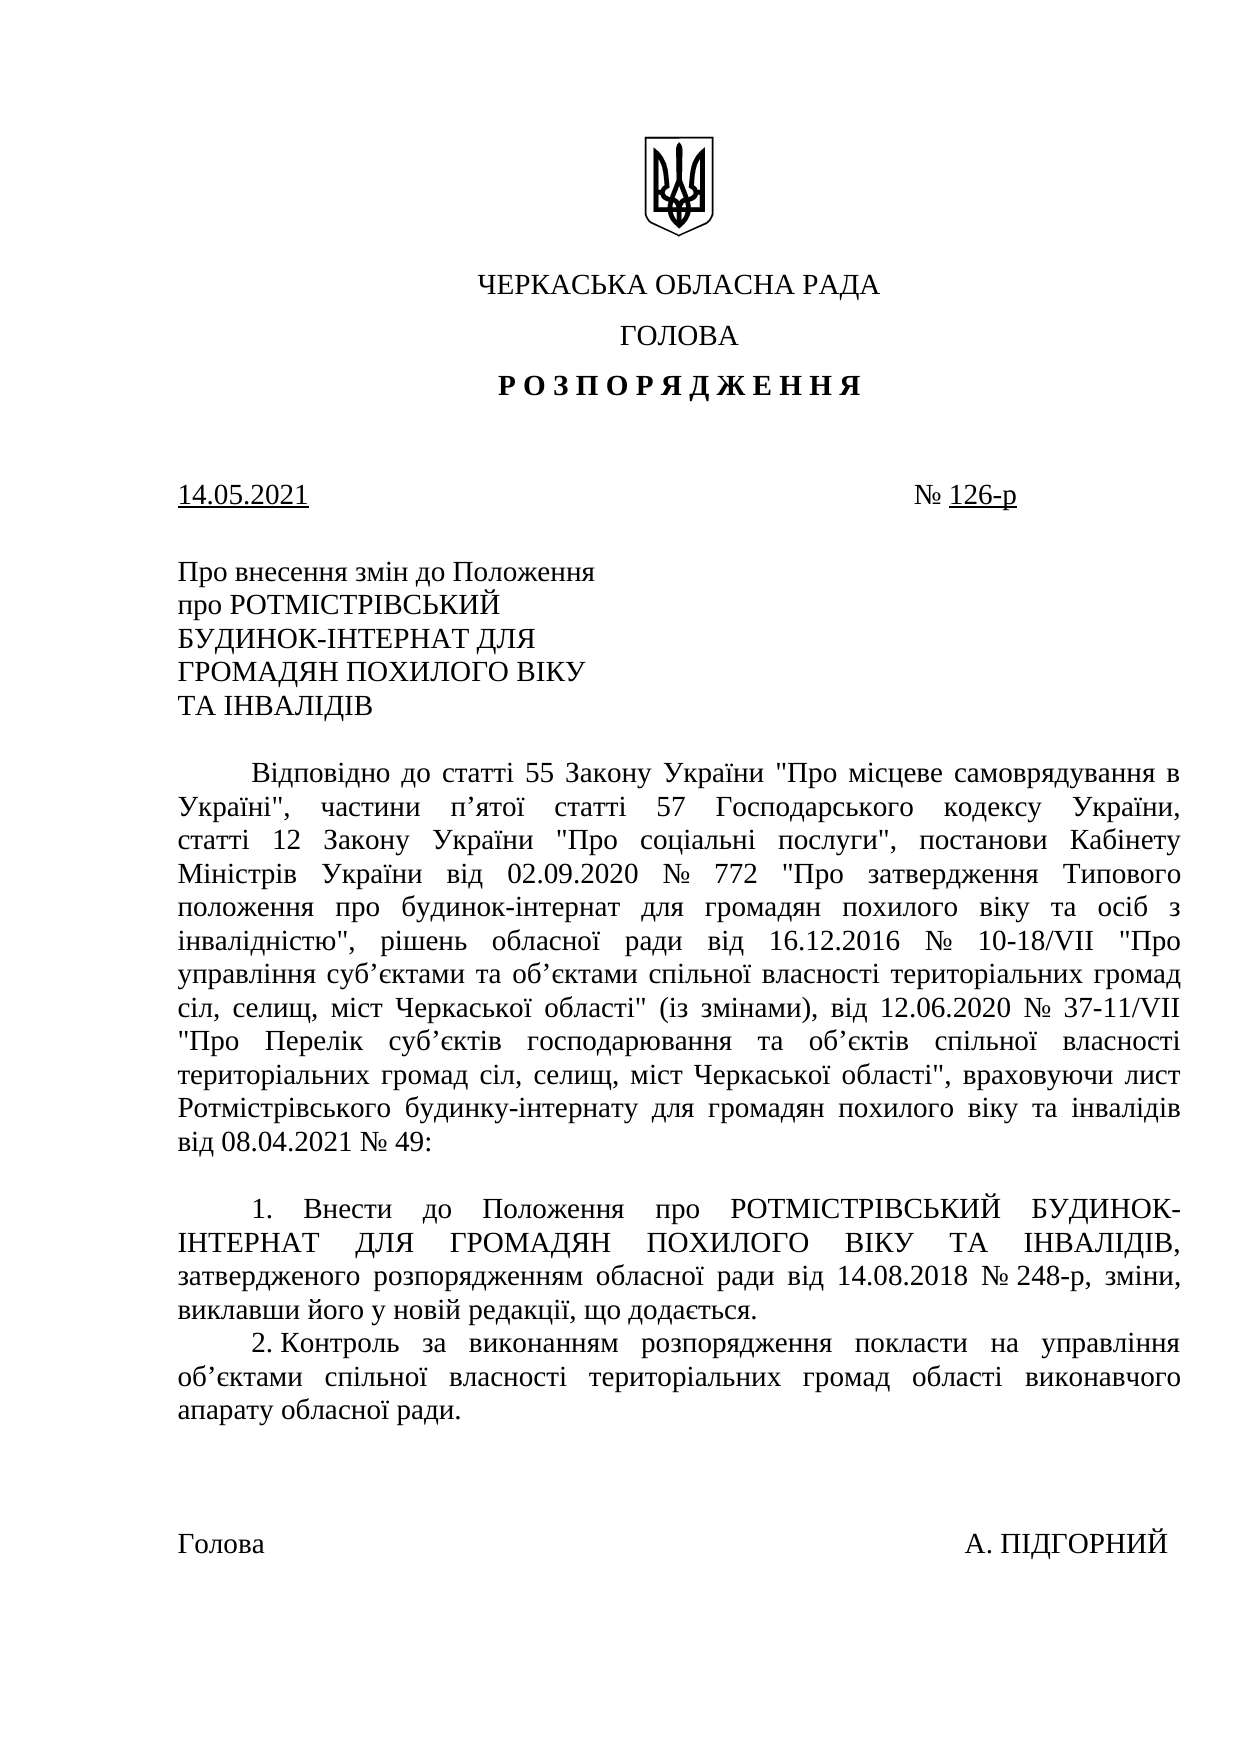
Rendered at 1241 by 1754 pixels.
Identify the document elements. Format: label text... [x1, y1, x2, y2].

picture [622, 118, 736, 255]
text про РОТМІСТРІВСЬКИЙ [177, 587, 1181, 621]
text 1. Внести до Положення про РОТМІСТРІВСЬКИЙ БУДИНОК-ІНТЕРНАТ ДЛЯ ГРОМАДЯН ПОХИЛОГО ВІКУ ТА ІНВАЛІДІВ, затвердженого розпорядженням обласної ради від 14.08.2018 № 248-р, зміни, виклавши його у новій редакції, що додається. [177, 1191, 1181, 1325]
text БУДИНОК-ІНТЕРНАТ ДЛЯ [177, 621, 1181, 654]
text ГРОМАДЯН ПОХИЛОГО ВІКУ [177, 654, 1181, 688]
text Р О З П О Р Я Д Ж Е Н Н Я [177, 368, 1181, 401]
text ГОЛОВА [177, 318, 1181, 351]
text Про внесення змін до Положення [177, 554, 1181, 587]
text 14.05.2021 № 126-р [177, 477, 1181, 510]
text ТА ІНВАЛІДІВ [177, 688, 1181, 722]
text Відповідно до статті 55 Закону України "Про місцеве самоврядування в Україні", частини п’ятої статті 57 Господарського кодексу України, статті 12 Закону України "Про соціальні послуги", постанови Кабінету Міністрів України від 02.09.2020 № 772 "Про затвердження Типового положення про будинок-інтернат для громадян похилого віку та осіб з інвалідністю", рішень обласної ради від 16.12.2016 № 10-18/VIІ "Про управління суб’єктами та об’єктами спільної власності територіальних громад сіл, селищ, міст Черкаської області" (із змінами), від 12.06.2020 № 37-11/VIІ "Про Перелік суб’єктів господарювання та об’єктів спільної власності територіальних громад сіл, селищ, міст Черкаської області", враховуючи лист Ротмістрівського будинку-інтернату для громадян похилого віку та інвалідів від 08.04.2021 № 49: [177, 755, 1182, 1158]
text 2. Контроль за виконанням розпорядження покласти на управління об’єктами спільної власності територіальних громад області виконавчого апарату обласної ради. [177, 1325, 1181, 1426]
text Голова А. ПІДГОРНИЙ [177, 1527, 1181, 1560]
text ЧЕРКАСЬКА ОБЛАСНА РАДА [177, 267, 1181, 301]
